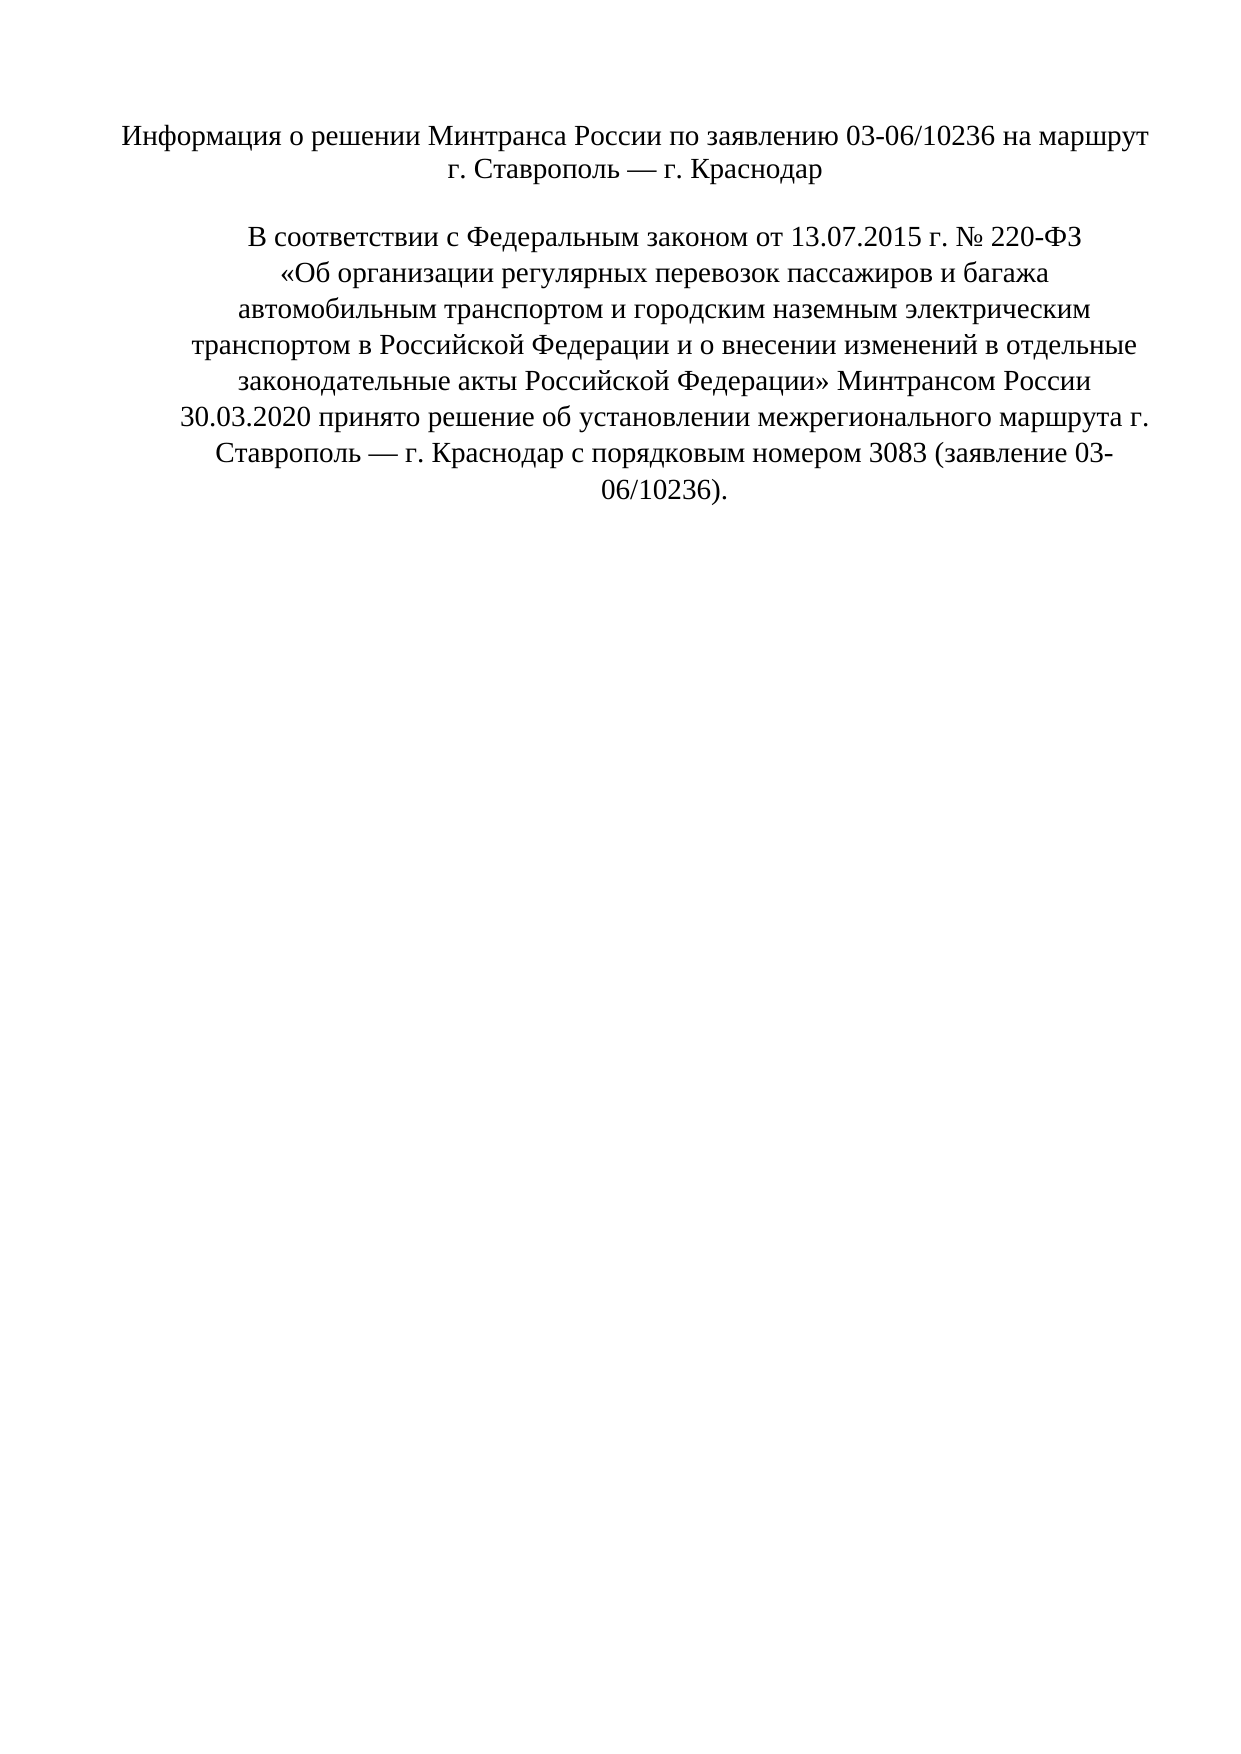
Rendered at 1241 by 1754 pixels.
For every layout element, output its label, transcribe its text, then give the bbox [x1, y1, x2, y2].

text Информация о решении Минтранса России по заявлению 03-06/10236 на маршрут г. Ставрополь — г. Краснодар [118, 118, 1152, 185]
text В соответствии с Федеральным законом от 13.07.2015 г. № 220-ФЗ «Об организации регулярных перевозок пассажиров и багажа автомобильным транспортом и городским наземным электрическим транспортом в Российской Федерации и о внесении изменений в отдельные законодательные акты Российской Федерации» Минтрансом России 30.03.2020 принято решение об установлении межрегионального маршрута г. Ставрополь — г. Краснодар с порядковым номером 3083 (заявление 03-06/10236). [177, 219, 1152, 505]
